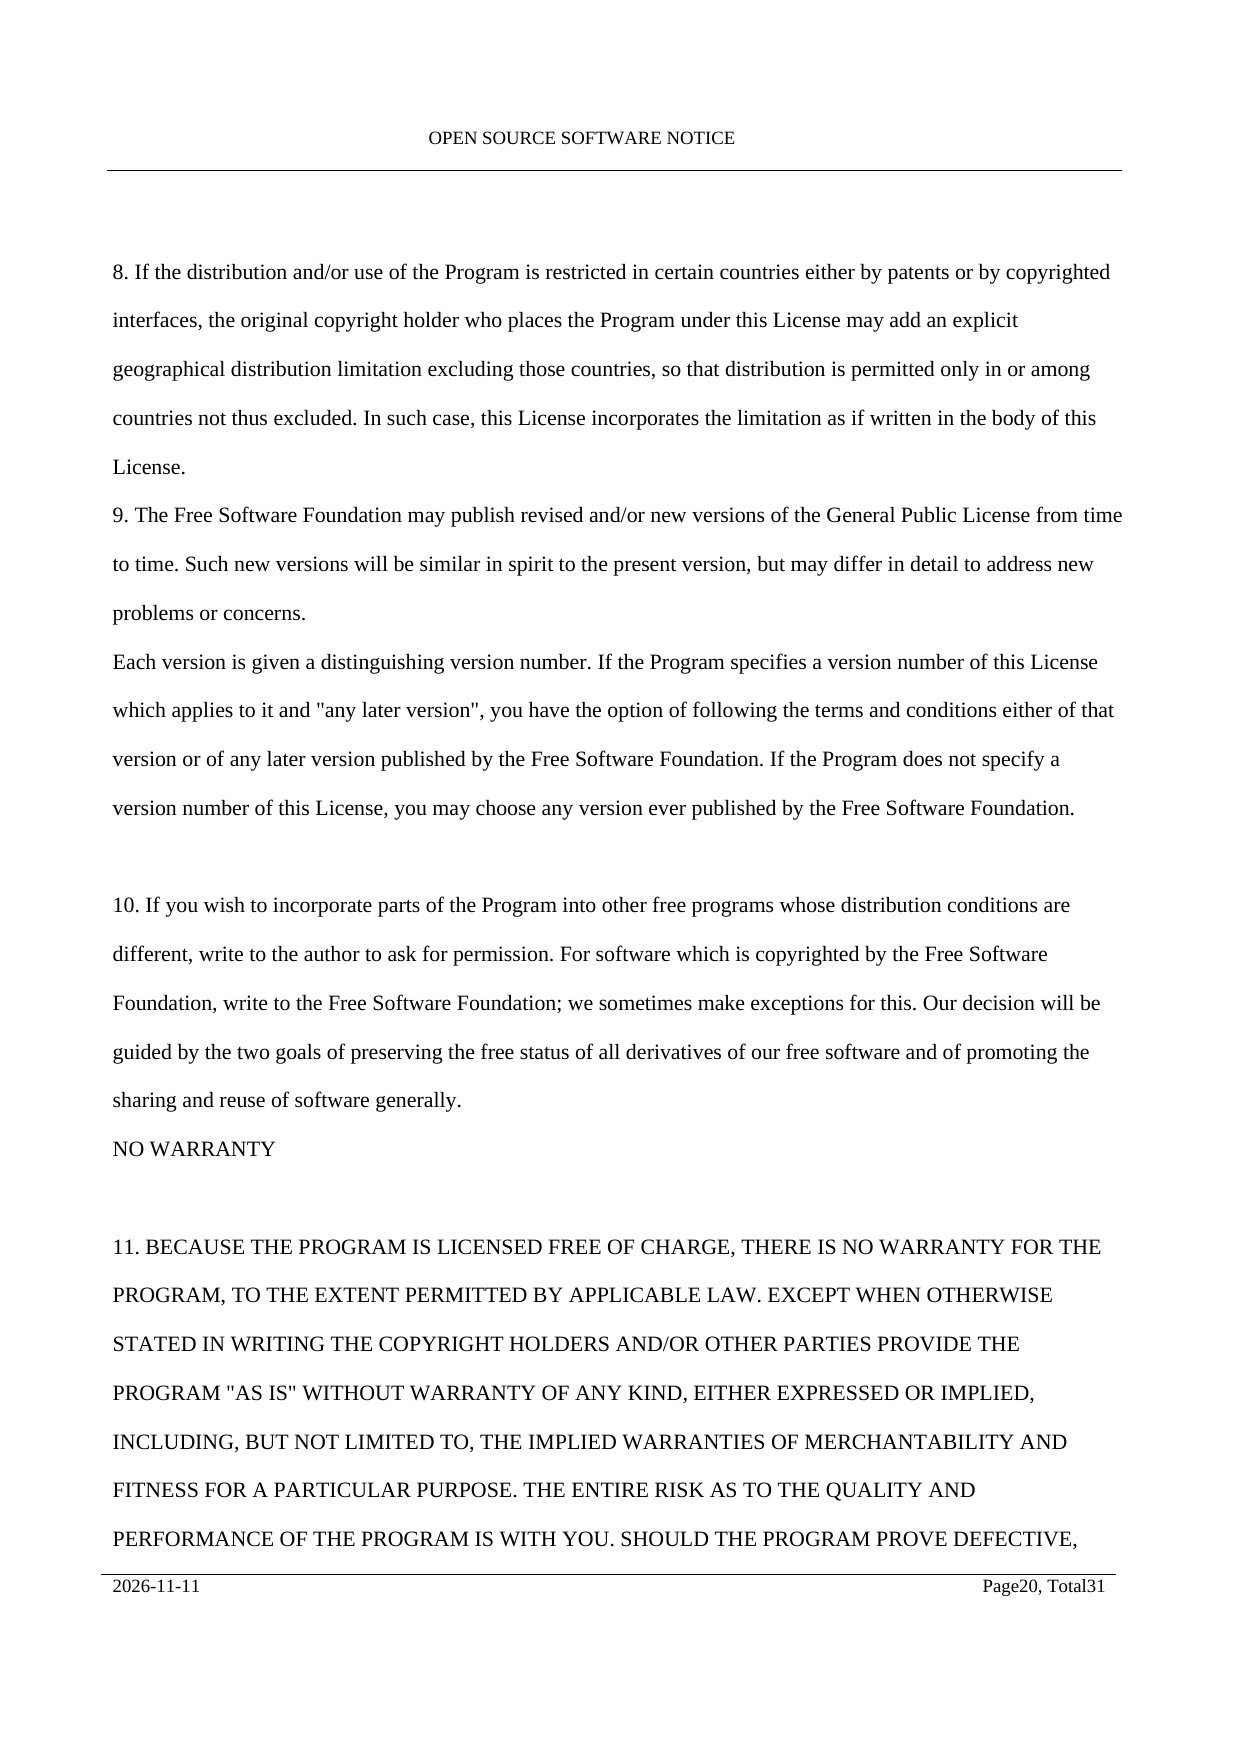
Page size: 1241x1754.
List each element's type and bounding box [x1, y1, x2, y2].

text [112, 206, 1128, 1555]
